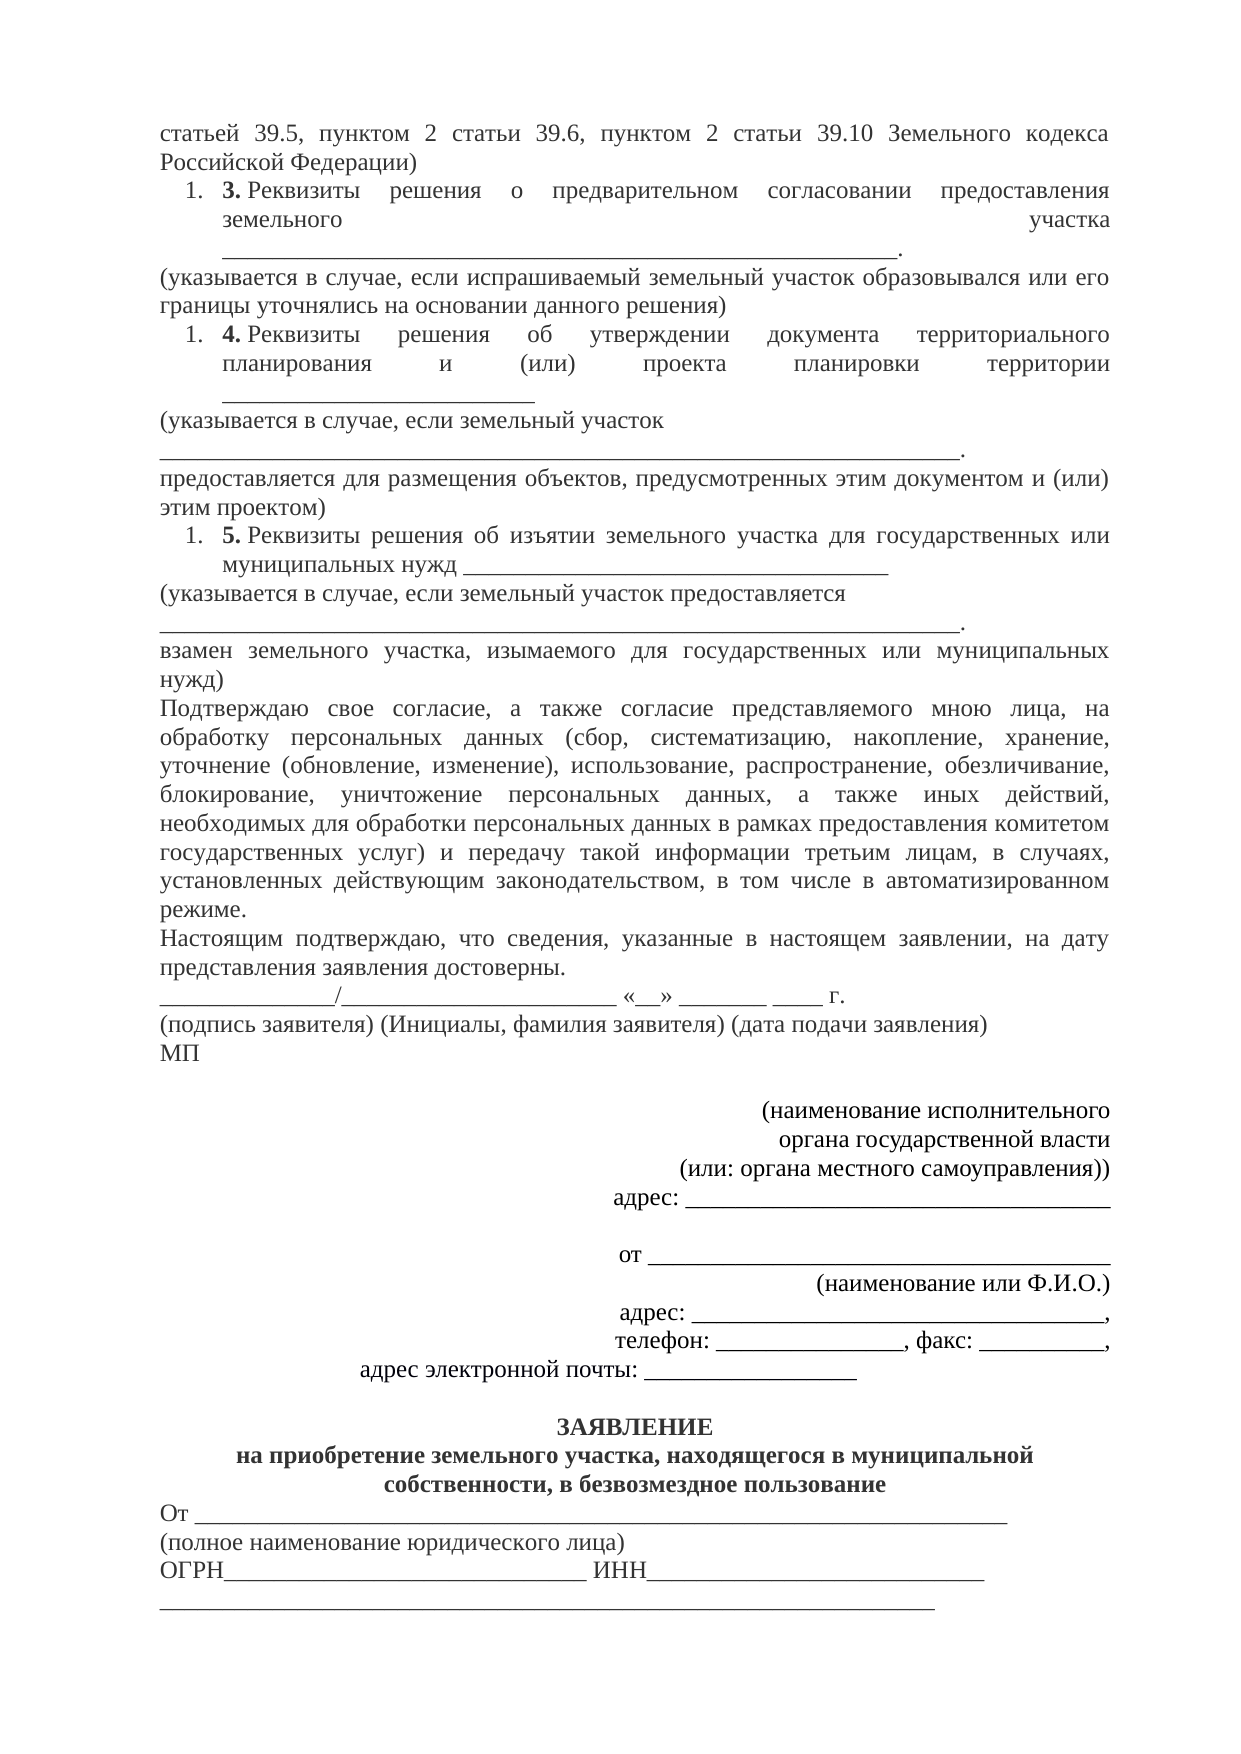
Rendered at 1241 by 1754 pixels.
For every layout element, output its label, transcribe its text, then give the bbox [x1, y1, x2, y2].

text ________________________________________________________________. [159, 434, 1110, 463]
text (полное наименование юридического лица) [159, 1527, 1110, 1556]
text адрес: _________________________________, [159, 1297, 1110, 1326]
text (или: органа местного самоуправления)) [159, 1153, 1110, 1182]
text ________________________________________________________________. [159, 607, 1110, 636]
text (наименование или Ф.И.О.) [159, 1268, 1110, 1297]
text От _________________________________________________________________ [159, 1498, 1110, 1527]
text органа государственной власти [159, 1124, 1110, 1153]
list 5. Реквизиты решения об изъятии земельного участка для государственных или муниципальных нужд __________________________________ [184, 521, 1110, 578]
text взамен земельного участка, изымаемого для государственных или муниципальных нужд) [159, 636, 1110, 693]
list 4. Реквизиты решения об утверждении документа территориального планирования и (или) проекта планировки территории _________________________ [184, 319, 1110, 406]
text ______________/______________________ «__» _______ ____ г. [159, 981, 1110, 1009]
text Настоящим подтверждаю, что сведения, указанные в настоящем заявлении, на дату представления заявления достоверны. [159, 923, 1110, 981]
list 3. Реквизиты решения о предварительном согласовании предоставления земельного участка ______________________________________________________. [184, 176, 1110, 262]
text ______________________________________________________________ [159, 1584, 1110, 1613]
text от _____________________________________ [159, 1239, 1110, 1268]
text ЗАЯВЛЕНИЕ [159, 1412, 1110, 1441]
text предоставляется для размещения объектов, предусмотренных этим документом и (или) этим проектом) [159, 463, 1110, 521]
text (указывается в случае, если земельный участок предоставляется [159, 578, 1110, 607]
text на приобретение земельного участка, находящегося в муниципальной собственности, в безвозмездное пользование [159, 1441, 1110, 1498]
text телефон: _______________, факс: __________, [159, 1326, 1110, 1354]
text адрес: __________________________________ [159, 1182, 1110, 1211]
text (наименование исполнительного [159, 1096, 1110, 1124]
text адрес электронной почты: _________________ [159, 1354, 1110, 1383]
text МП [159, 1038, 1110, 1067]
text статьей 39.5, пунктом 2 статьи 39.6, пунктом 2 статьи 39.10 Земельного кодекса Российской Федерации) [159, 118, 1110, 176]
text (указывается в случае, если земельный участок [159, 406, 1110, 434]
text Подтверждаю свое согласие, а также согласие представляемого мною лица, на обработку персональных данных (сбор, систематизацию, накопление, хранение, уточнение (обновление, изменение), использование, распространение, обезличивание, блокирование, уничтожение персональных данных, а также иных действий, необходимых для обработки персональных данных в рамках предоставления комитетом государственных услуг) и передачу такой информации третьим лицам, в случаях, установленных действующим законодательством, в том числе в автоматизированном режиме. [159, 693, 1110, 923]
text (подпись заявителя) (Инициалы, фамилия заявителя) (дата подачи заявления) [159, 1009, 1110, 1038]
text (указывается в случае, если испрашиваемый земельный участок образовывался или его границы уточнялись на основании данного решения) [159, 262, 1110, 319]
text ОГРН_____________________________ ИНН___________________________ [159, 1556, 1110, 1584]
